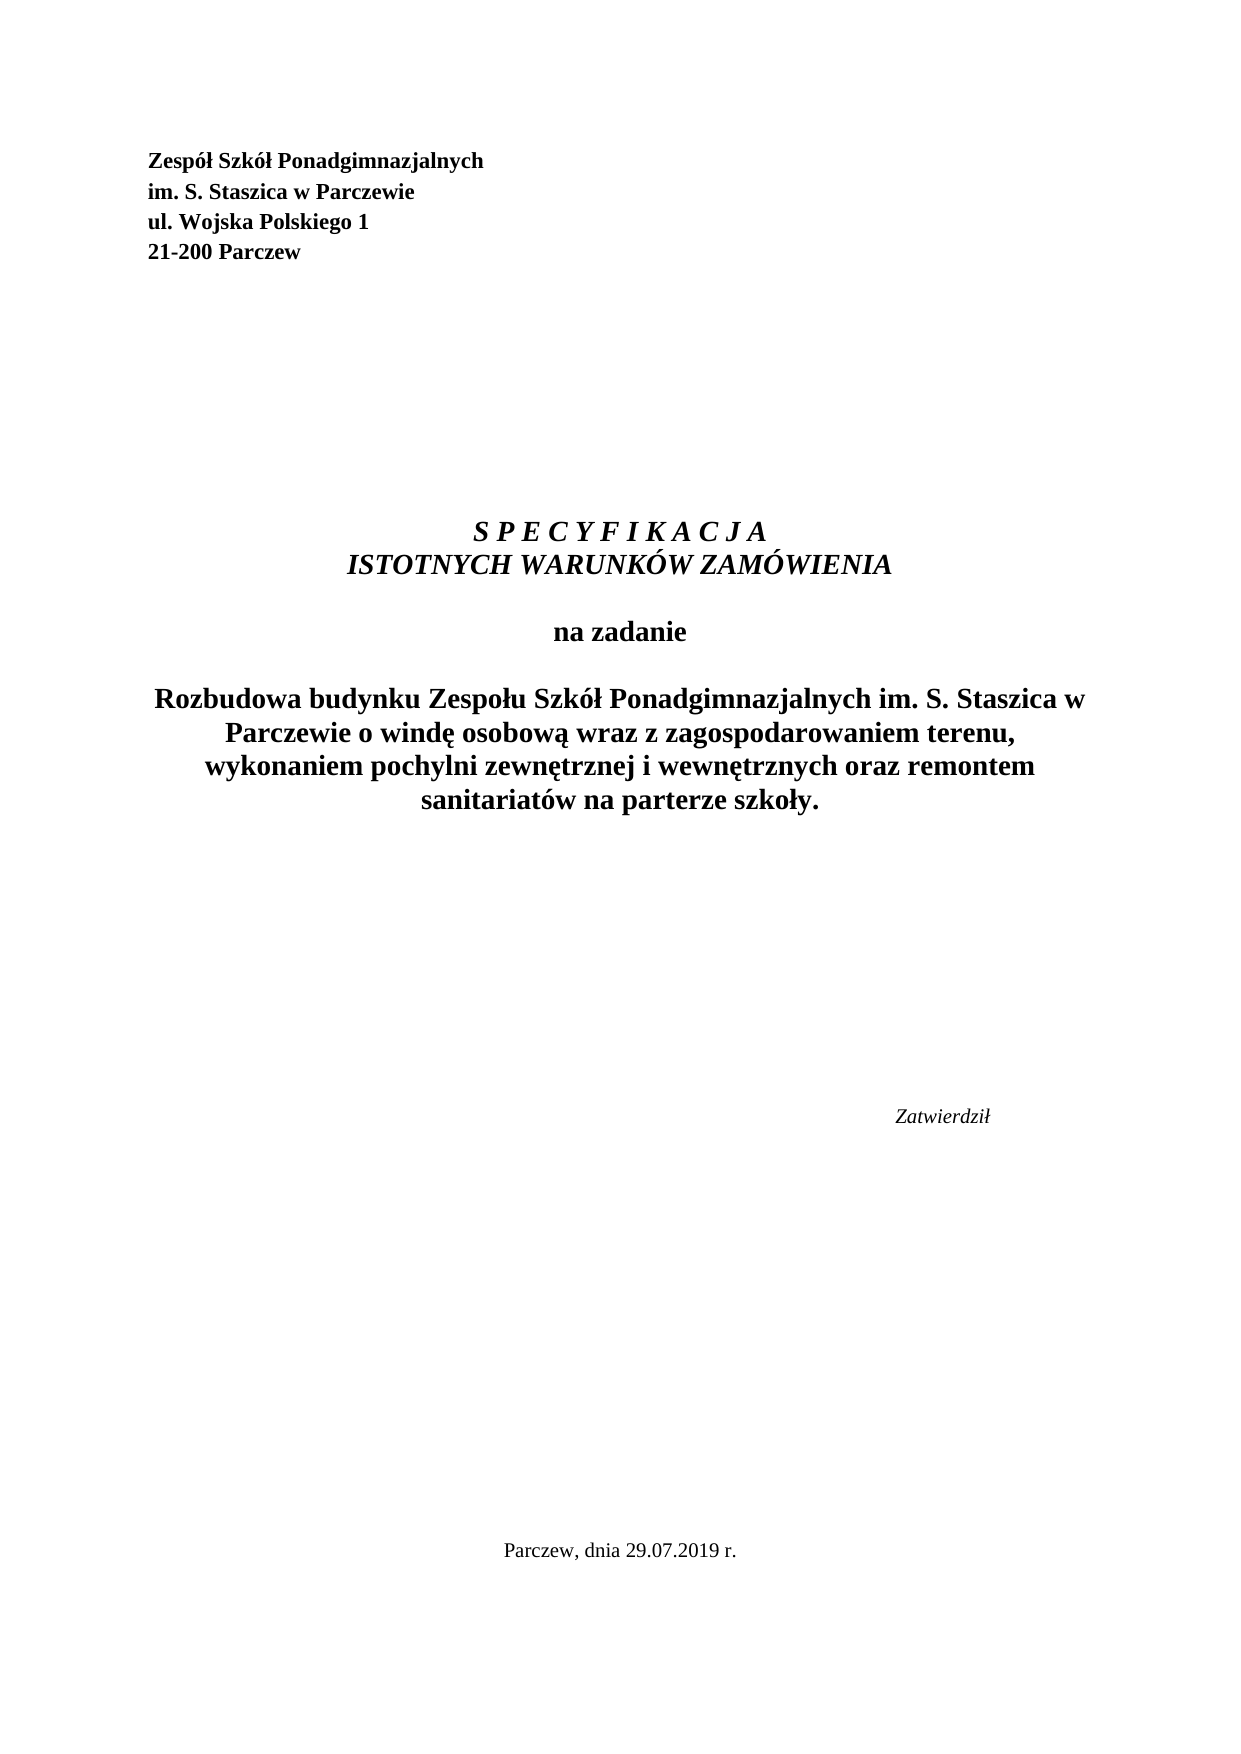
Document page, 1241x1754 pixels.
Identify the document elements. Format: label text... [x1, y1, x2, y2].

text S P E C Y F I K A C J A [148, 514, 1092, 547]
text Rozbudowa budynku Zespołu Szkół Ponadgimnazjalnych im. S. Staszica w Parczewie o windę osobową wraz z zagospodarowaniem terenu, wykonaniem pochylni zewnętrznej i wewnętrznych oraz remontem sanitariatów na parterze szkoły. [148, 648, 1092, 816]
text Parczew, dnia 29.07.2019 r. [148, 1537, 1092, 1562]
text ul. Wojska Polskiego 1 [148, 208, 1092, 234]
text Zespół Szkół Ponadgimnazjalnych [148, 148, 1092, 174]
text 21-200 Parczew [148, 238, 1092, 264]
text Zatwierdził [793, 1104, 1092, 1128]
text na zadanie [148, 614, 1092, 648]
text ISTOTNYCH WARUNKÓW ZAMÓWIENIA [148, 547, 1092, 581]
text im. S. Staszica w Parczewie [148, 178, 1092, 204]
